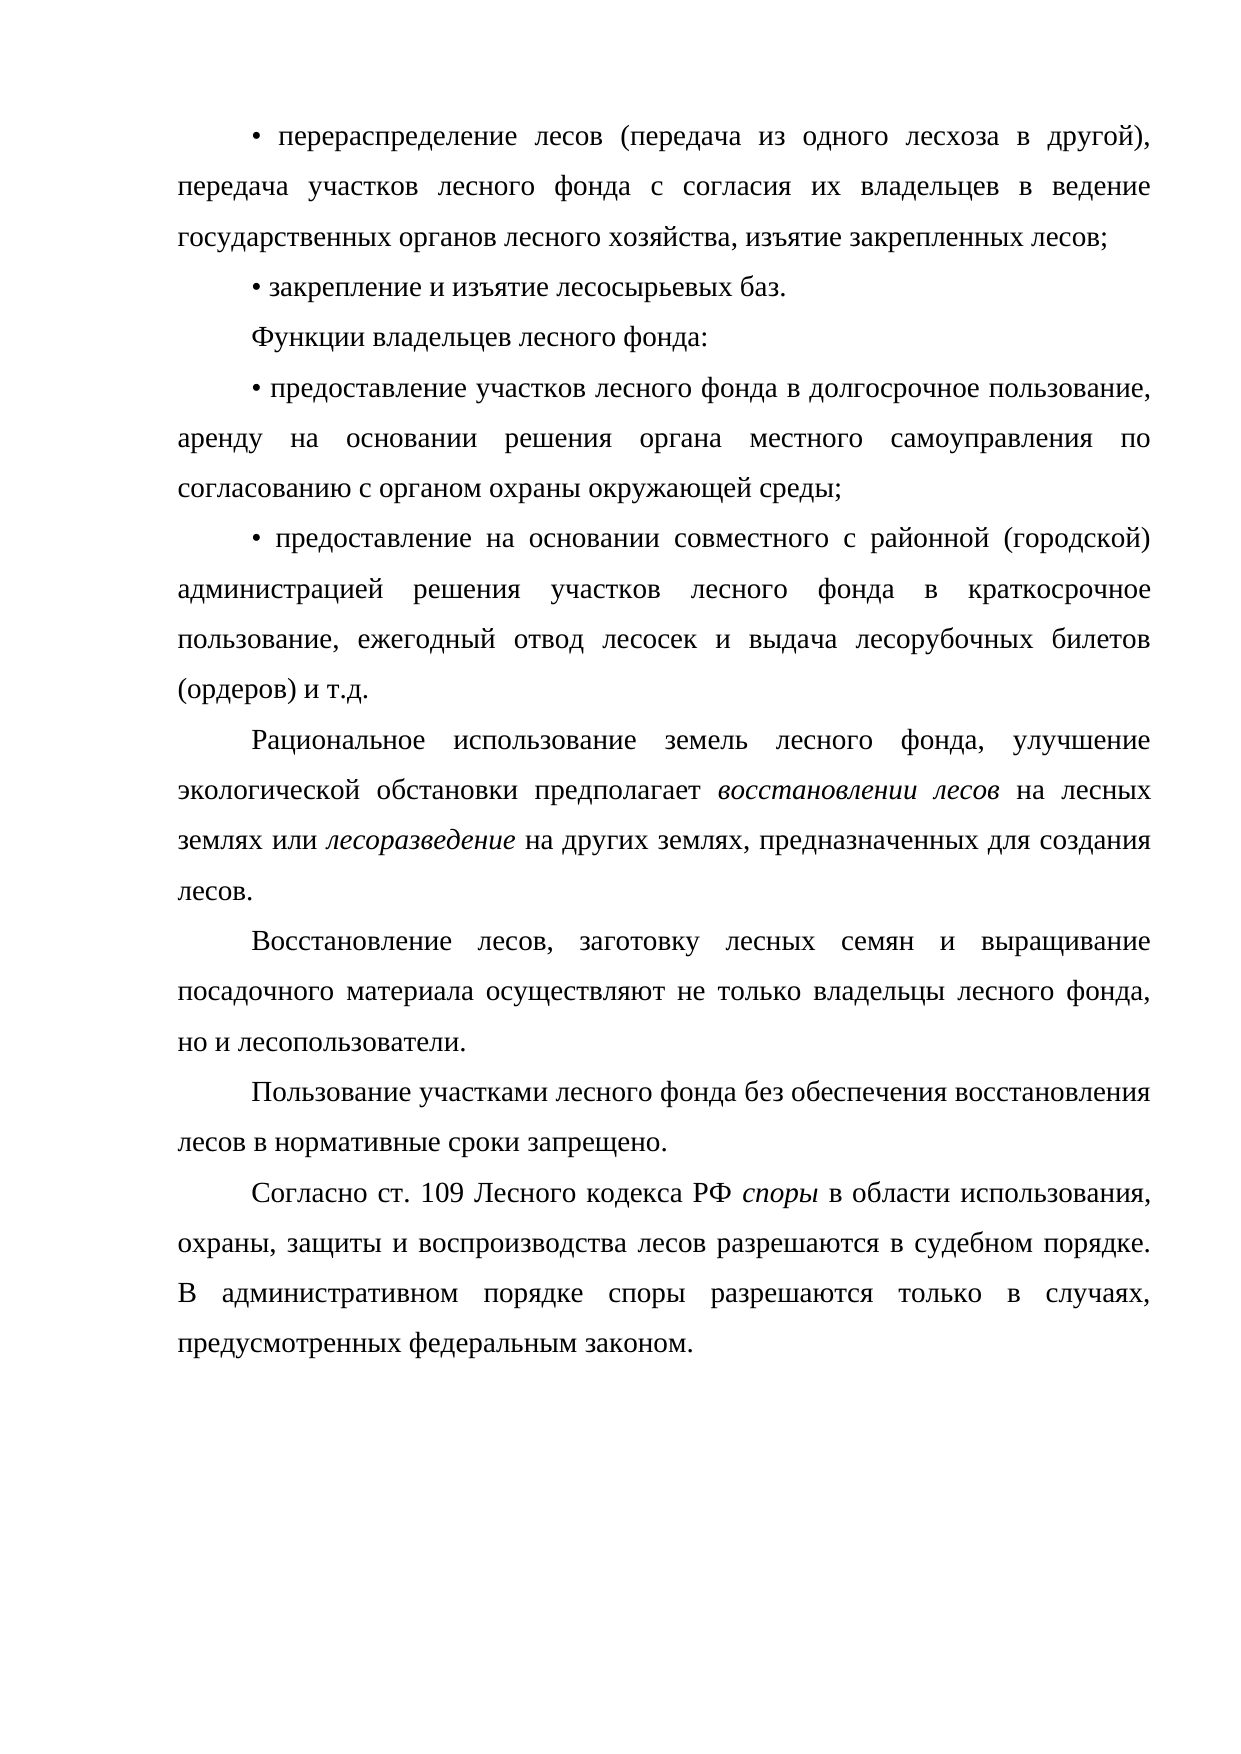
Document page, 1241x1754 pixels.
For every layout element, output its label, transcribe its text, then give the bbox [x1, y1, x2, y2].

text • предоставление участков лесного фонда в долгосрочное пользование, аренду на основании решения органа местного самоуправления по согласованию с органом охраны окружающей среды; [177, 370, 1152, 504]
text • перераспределение лесов (передача из одного лесхоза в другой), передача участков лесного фонда с согласия их владельцев в ведение государственных органов лесного хозяйства, изъятие закрепленных лесов; [177, 118, 1152, 252]
text Рациональное использование земель лесного фонда, улучшение экологической обстановки предполагает восстановлении лесов на лесных землях или лесоразведение на других землях, предназначенных для создания лесов. [177, 722, 1152, 906]
text Функции владельцев лесного фонда: [177, 319, 1152, 353]
text Согласно ст. 109 Лесного кодекса РФ споры в области использования, охраны, защиты и воспроизводства лесов разрешаются в судебном порядке. В административном порядке споры разрешаются только в случаях, предусмотренных федеральным законом. [177, 1175, 1152, 1359]
text Восстановление лесов, заготовку лесных семян и выращивание посадочного материала осуществляют не только владельцы лесного фонда, но и лесопользователи. [177, 923, 1152, 1057]
text Пользование участками лесного фонда без обеспечения восстановления лесов в нормативные сроки запрещено. [177, 1074, 1152, 1158]
text • предоставление на основании совместного с районной (городской) администрацией решения участков лесного фонда в краткосрочное пользование, ежегодный отвод лесосек и выдача лесорубочных билетов (ордеров) и т.д. [177, 521, 1152, 705]
text • закрепление и изъятие лесосырьевых баз. [177, 269, 1152, 303]
